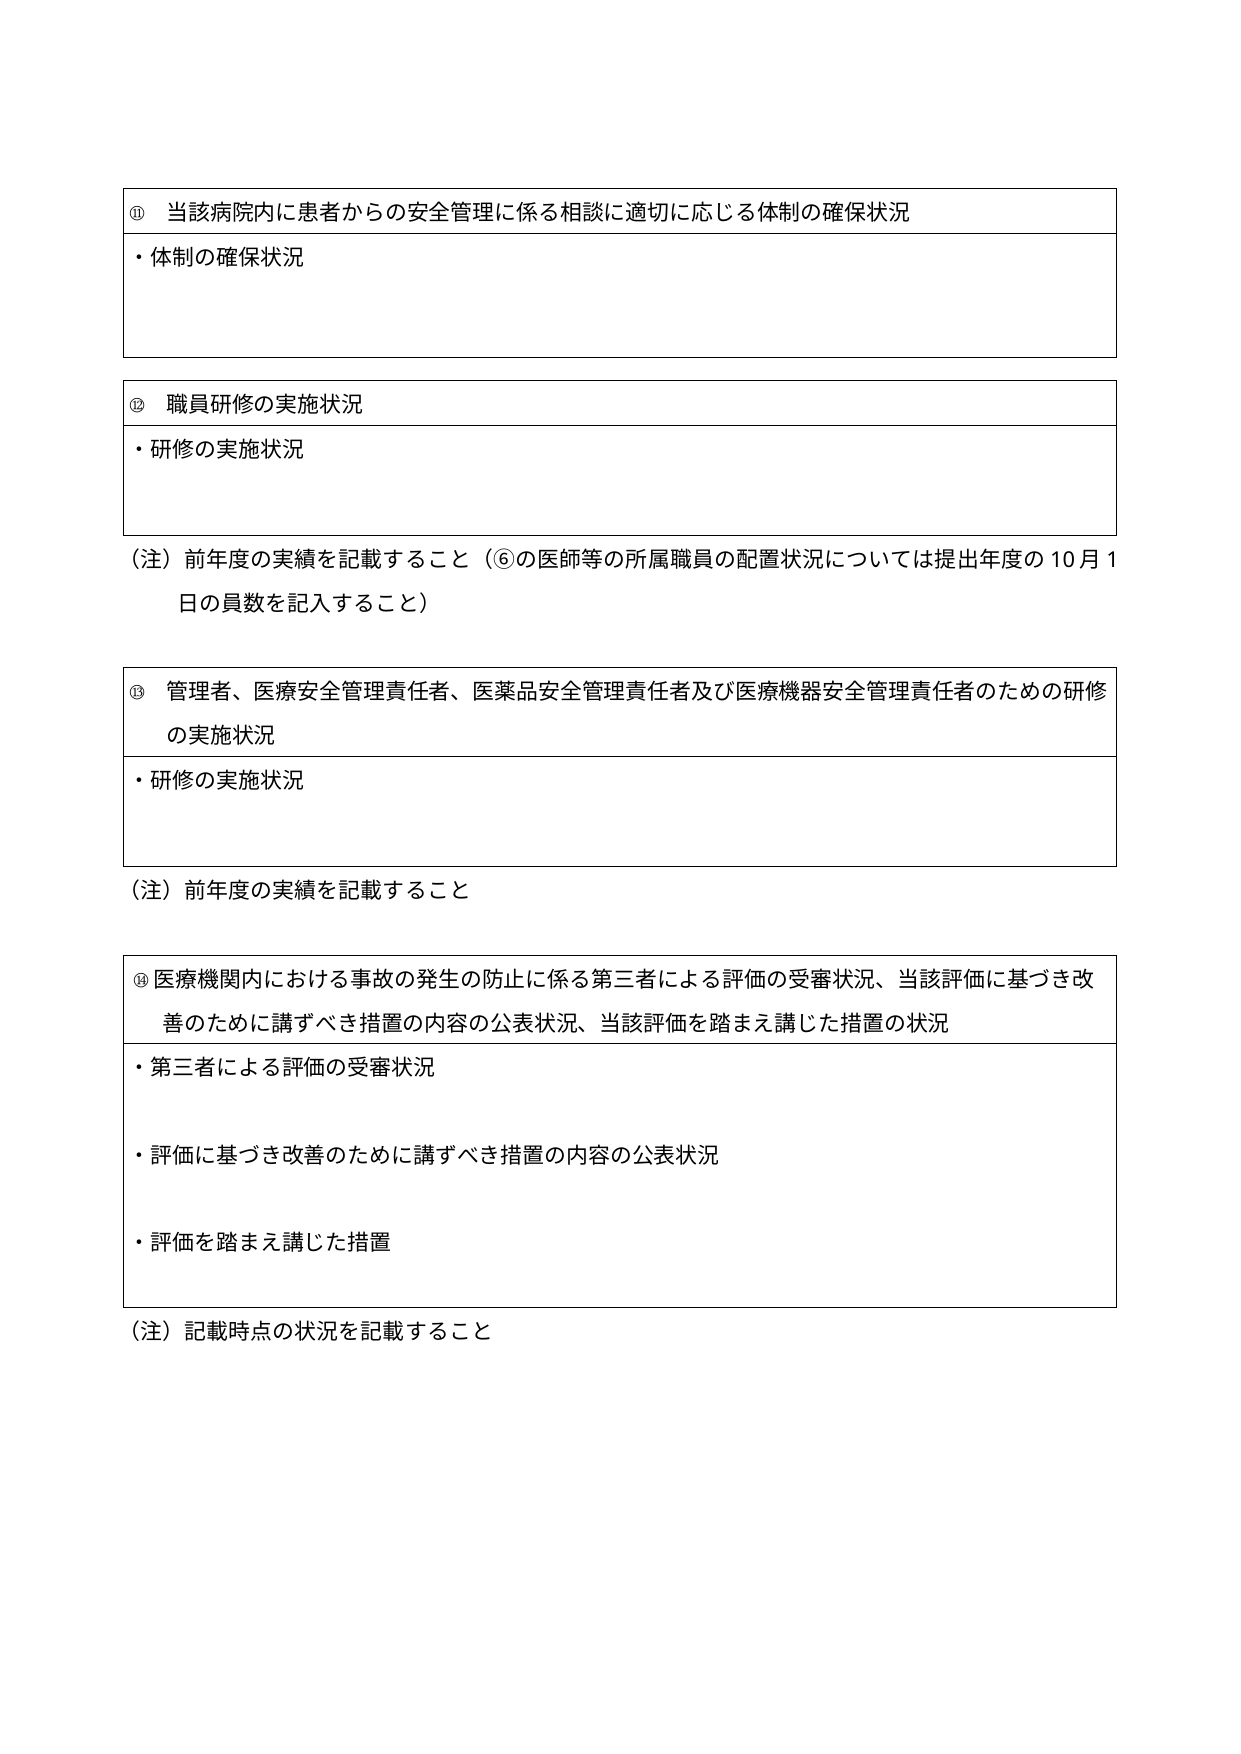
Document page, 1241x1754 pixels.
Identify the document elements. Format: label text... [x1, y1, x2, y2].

table_cell ・体制の確保状況 [124, 234, 1116, 357]
table_header 管理者、医療安全管理責任者、医薬品安全管理責任者及び医療機器安全管理責任者のための研修の実施状況 [124, 668, 1116, 756]
table_cell 当該病院内に患者からの安全管理に係る相談に適切に応じる体制の確保状況 [124, 189, 1116, 233]
text （注）記載時点の状況を記載すること [118, 1308, 1122, 1352]
table_cell ・研修の実施状況 [124, 426, 1116, 535]
table_header 職員研修の実施状況 [124, 381, 1116, 424]
text （注）前年度の実績を記載すること [118, 867, 1122, 911]
table_cell ・第三者による評価の受審状況 ・評価に基づき改善のために講ずべき措置の内容の公表状況 ・評価を踏まえ講じた措置 [124, 1044, 1116, 1307]
table_header ⑭医療機関内における事故の発生の防止に係る第三者による評価の受審状況、当該評価に基づき改善のために講ずべき措置の内容の公表状況、当該評価を踏まえ講じた措置の状況 [124, 956, 1116, 1043]
table_cell ・研修の実施状況 [124, 757, 1116, 866]
text （注）前年度の実績を記載すること（⑥の医師等の所属職員の配置状況については提出年度の10月1日の員数を記入すること） [118, 536, 1122, 623]
